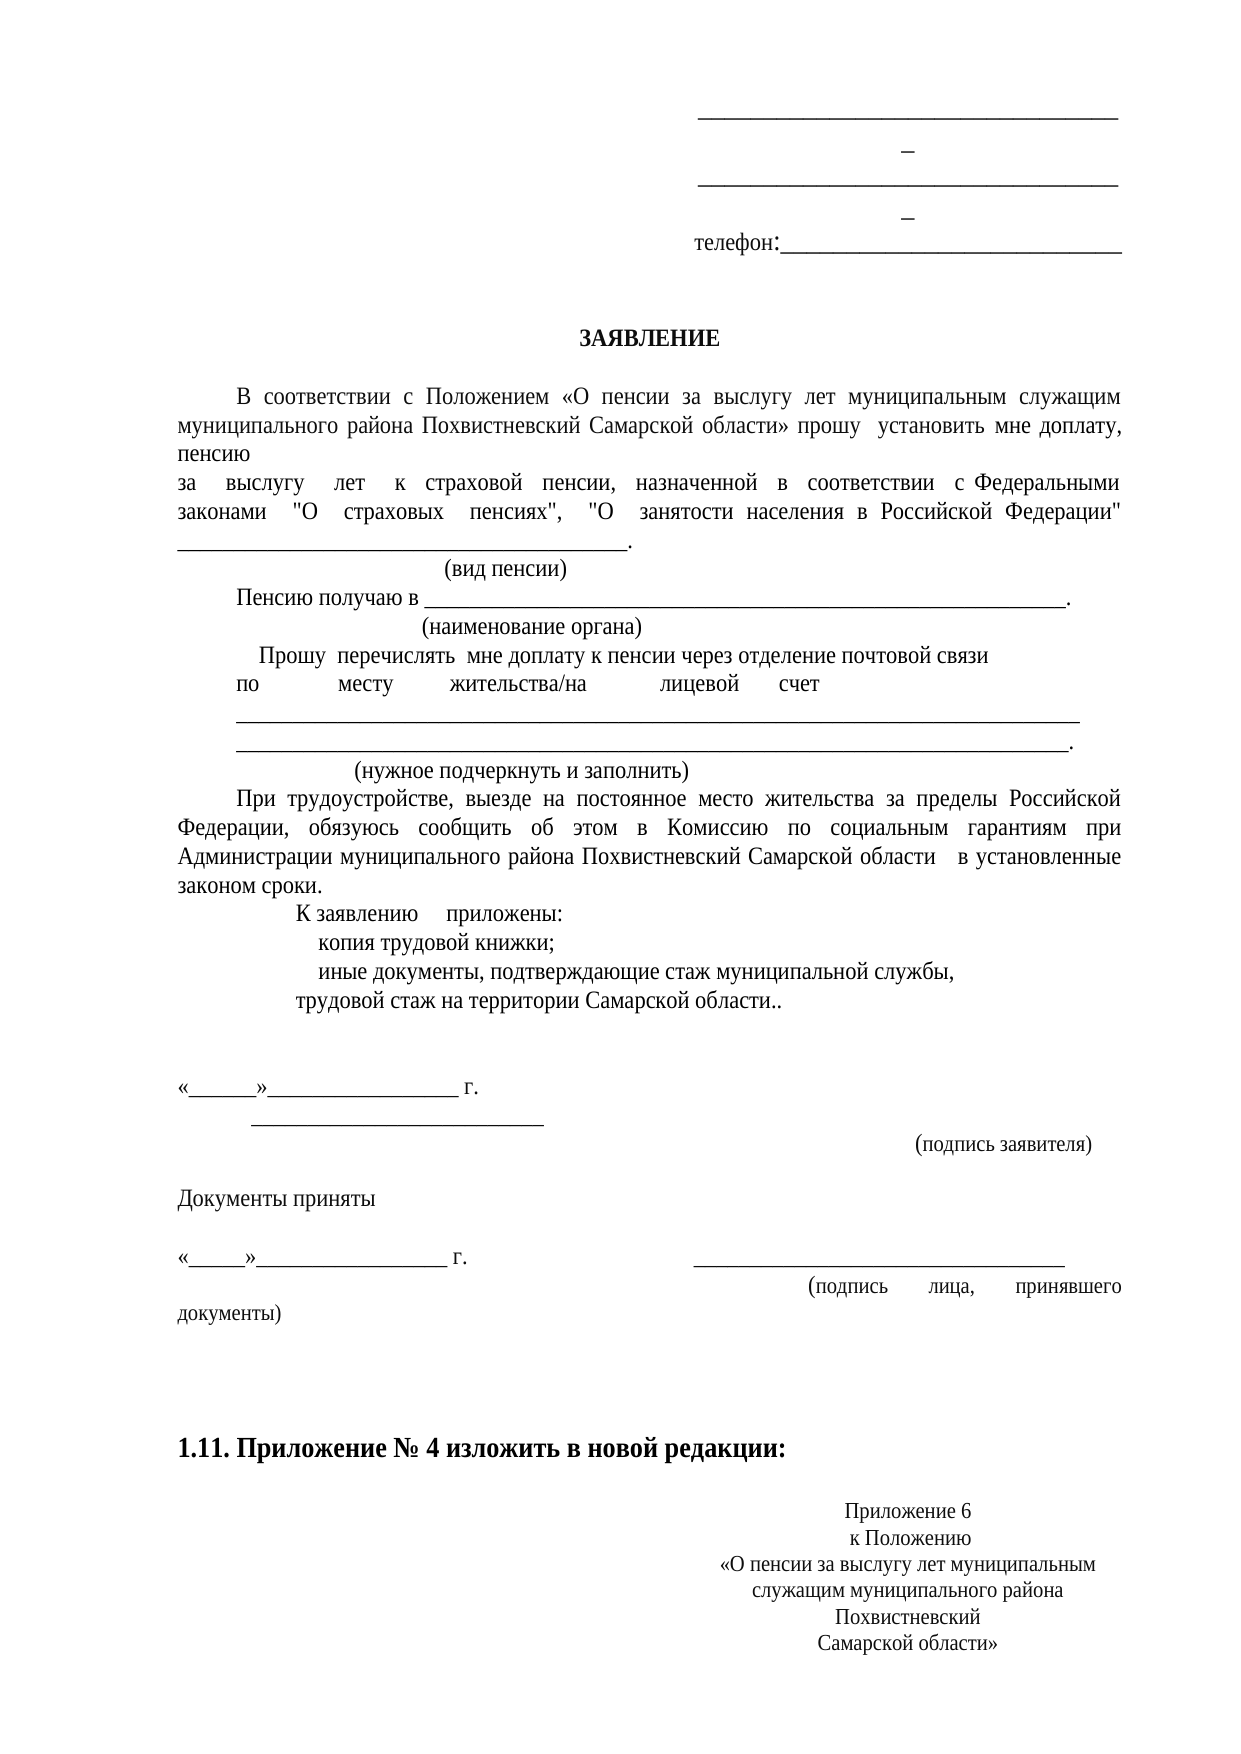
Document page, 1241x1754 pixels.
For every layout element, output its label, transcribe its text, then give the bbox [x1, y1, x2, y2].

text При трудоустройстве, выезде на постоянное место жительства за пределы Российской Федерации, обязуюсь сообщить об этом в Комиссию по социальным гарантиям при Администрации муниципального района Похвистневский Самарской области в установленные законом сроки. [177, 783, 1122, 898]
text иные документы, подтверждающие стаж муниципальной службы, [177, 956, 1122, 985]
text к Положению [693, 1524, 1122, 1550]
text Самарской области» [693, 1629, 1122, 1656]
text (вид пенсии) [177, 553, 1122, 582]
text Приложение 6 [693, 1497, 1122, 1524]
text (нужное подчеркнуть и заполнить) [177, 755, 1122, 783]
text трудовой стаж на территории Самарской области.. [177, 985, 1122, 1013]
text за выслугу лет к страховой пенсии, назначенной в соответствии с Федеральными законами "О страховых пенсиях", "О занятости населения в Российской Федерации" ________________________________________. [177, 467, 1122, 553]
text ЗАЯВЛЕНИЕ [177, 323, 1122, 352]
text _________________________________ [693, 156, 1122, 223]
text «О пенсии за выслугу лет муниципальным служащим муниципального района Похвистневский [693, 1550, 1122, 1629]
text (подпись лица, принявшего документы) [177, 1270, 1122, 1325]
text копия трудовой книжки; [177, 927, 1122, 956]
text __________________________________________________________________________. [177, 726, 1122, 755]
text В соответствии с Положением «О пенсии за выслугу лет муниципальным служащим муниципального района Похвистневский Самарской области» прошу установить мне доплату, пенсию [177, 381, 1122, 467]
text 1.11. Приложение № 4 изложить в новой редакции: [177, 1430, 1122, 1464]
text «_____»_________________ г. _________________________________ [177, 1241, 1122, 1270]
text _________________________________ [693, 89, 1122, 156]
text К заявлению приложены: [177, 898, 1122, 927]
text Документы приняты [177, 1183, 1122, 1212]
text по месту жительства/на лицевой счет [177, 668, 1122, 697]
text Пенсию получаю в _________________________________________________________. [177, 582, 1122, 611]
text телефон:__________________________ [693, 223, 1122, 256]
text (подпись заявителя) [177, 1128, 1122, 1157]
text (наименование органа) [177, 611, 1122, 640]
text Прошу перечислять мне доплату к пенсии через отделение почтовой связи [177, 640, 1122, 668]
text «______»_________________ г. __________________________ [177, 1071, 1122, 1128]
text ___________________________________________________________________________ [177, 697, 1122, 726]
